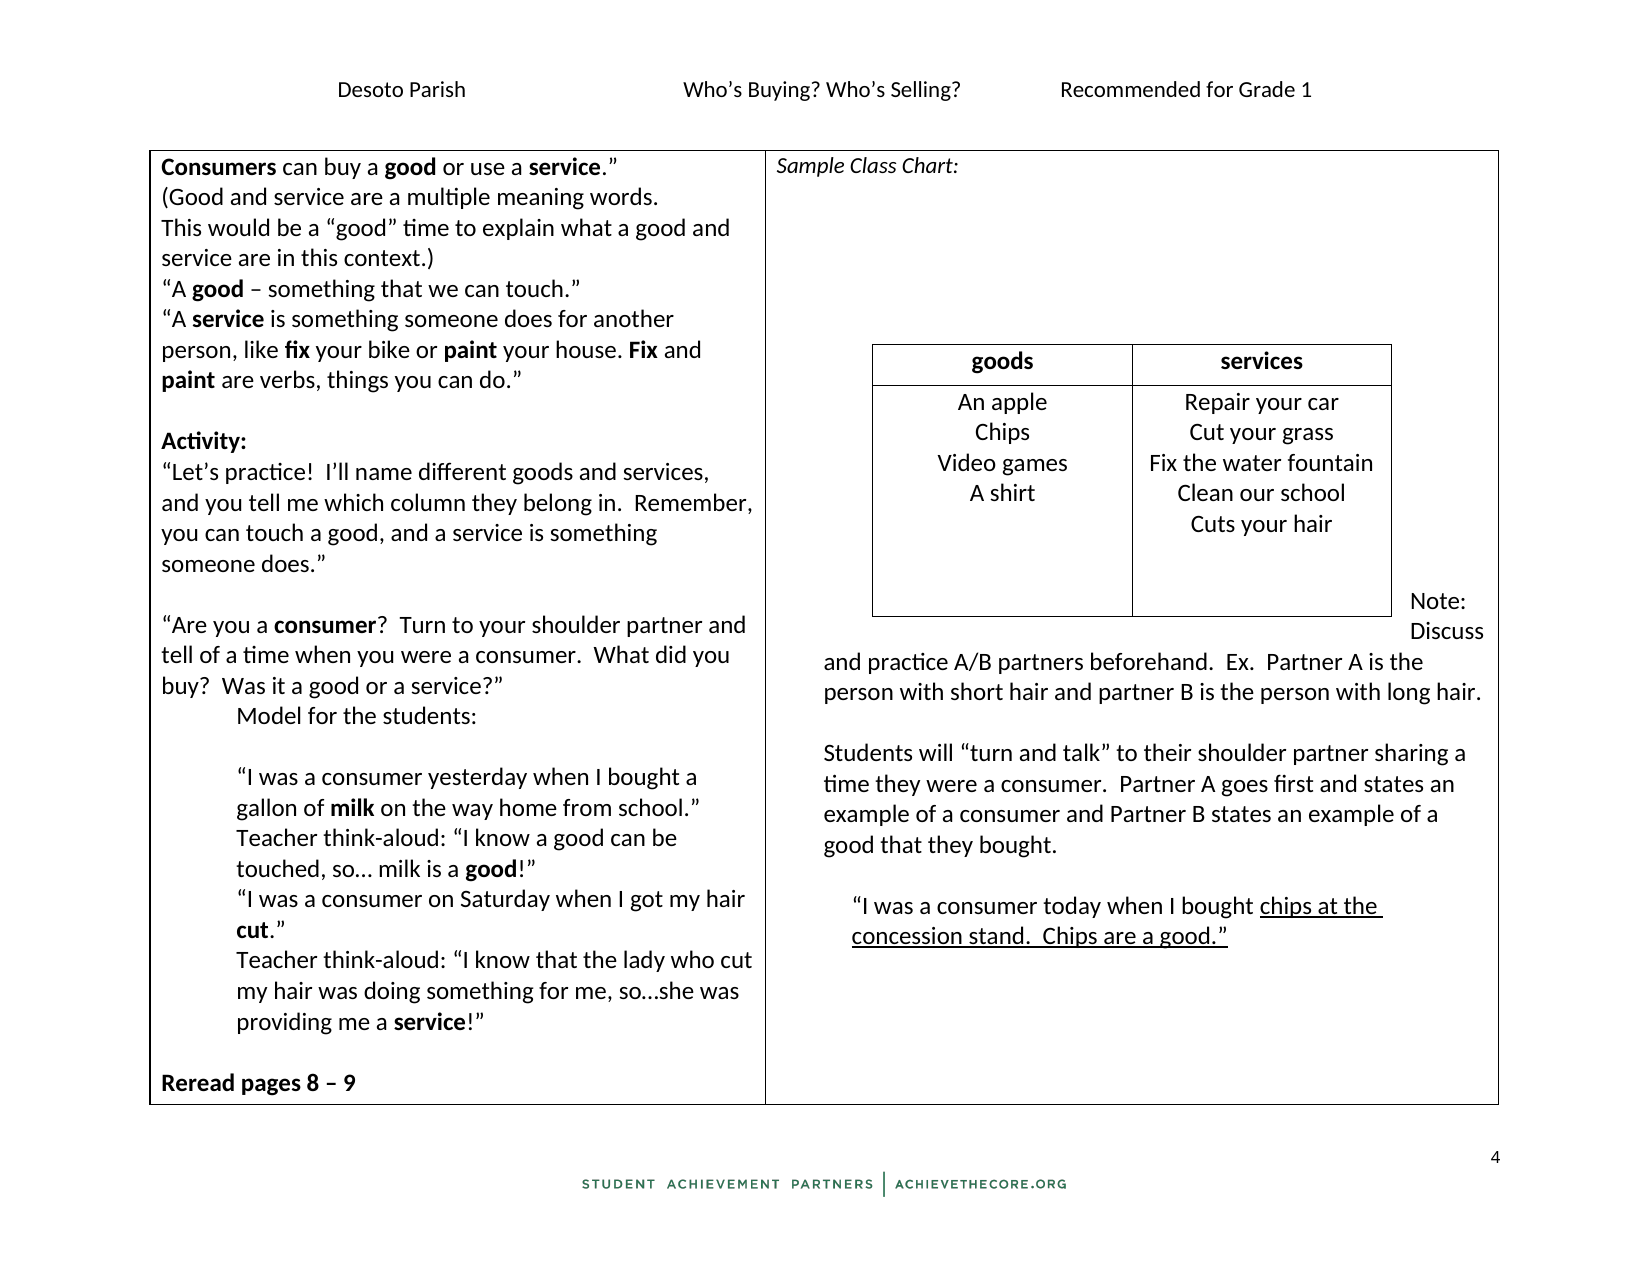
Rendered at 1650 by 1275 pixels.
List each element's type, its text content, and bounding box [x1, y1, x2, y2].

picture [571, 1168, 1079, 1200]
